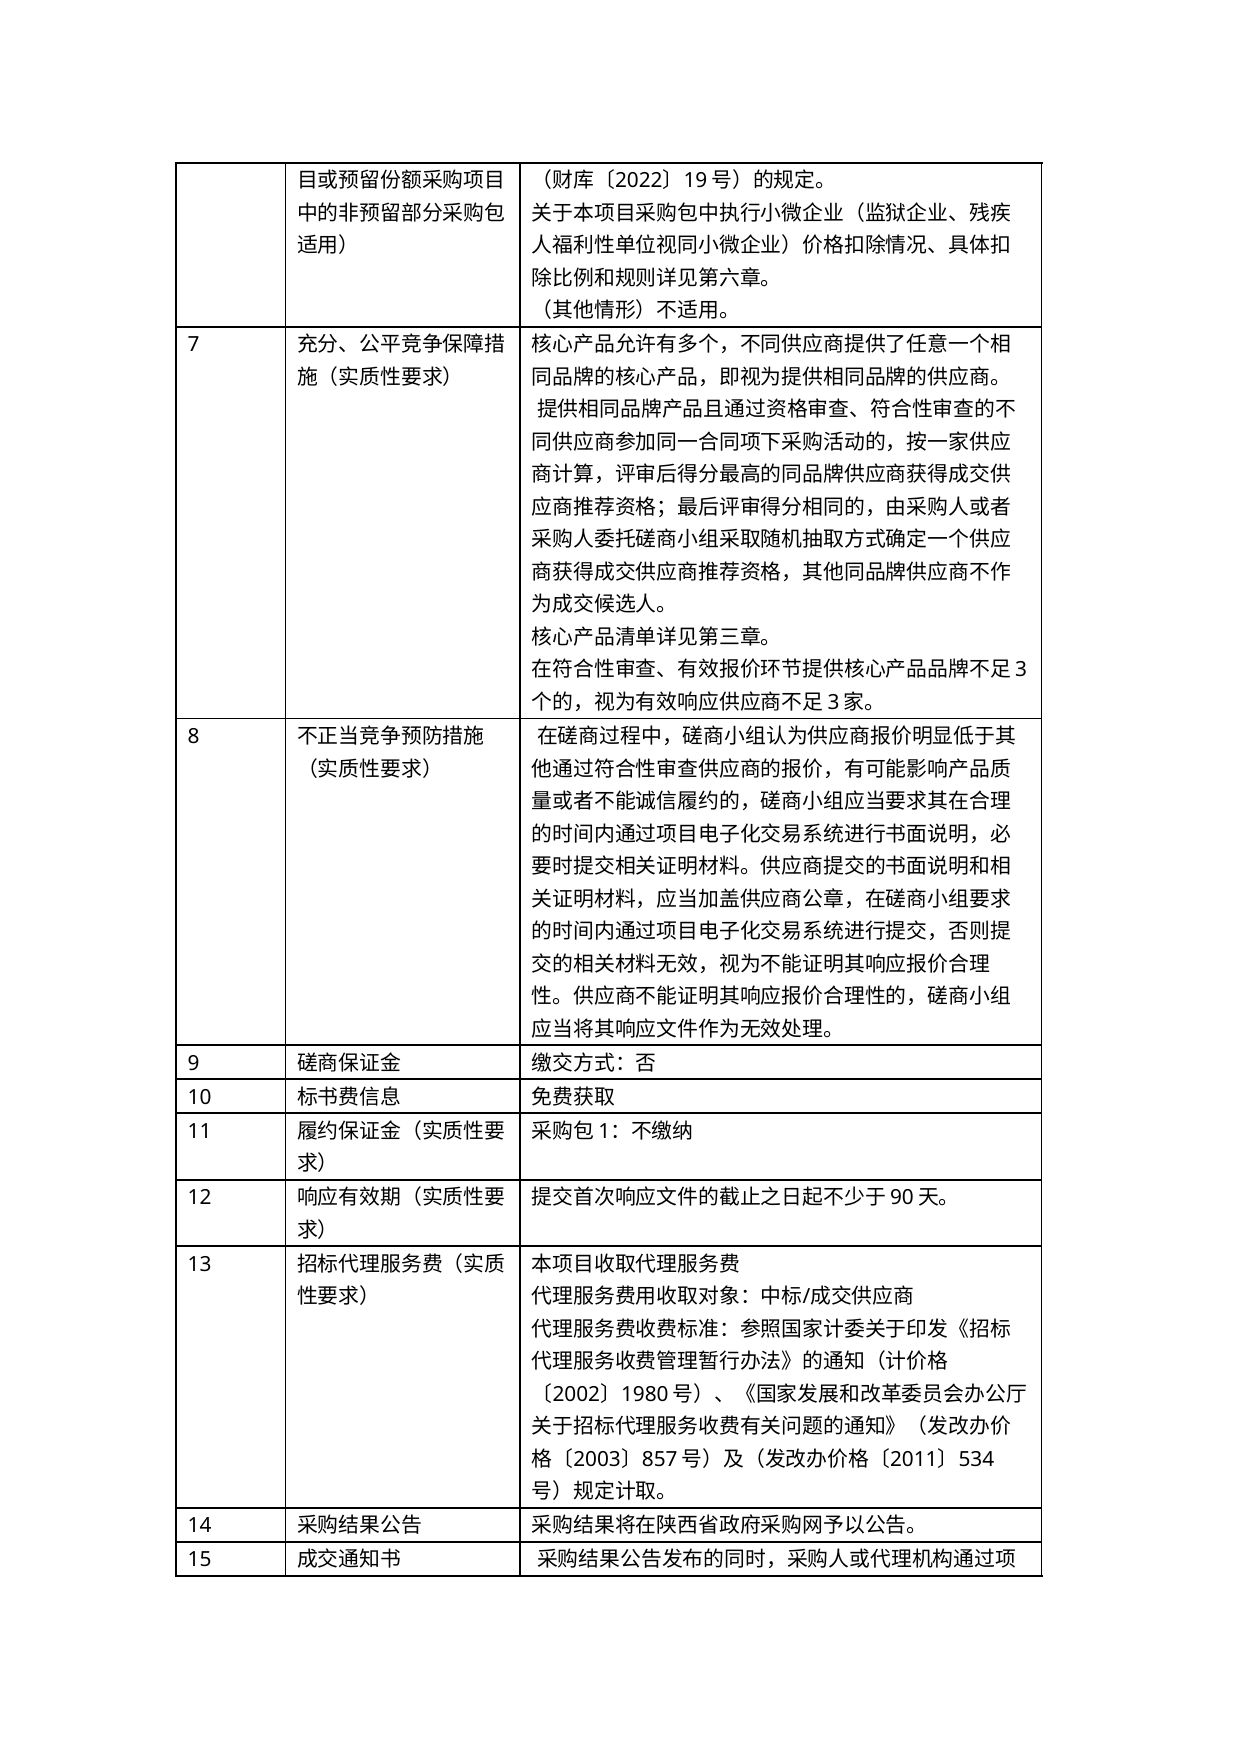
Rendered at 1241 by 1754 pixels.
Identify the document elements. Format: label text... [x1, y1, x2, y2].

table_cell 10 [177, 1080, 285, 1112]
table_cell 采购结果公告 [286, 1509, 519, 1541]
table_cell 不正当竞争预防措施（实质性要求） [286, 719, 519, 1044]
table_cell 采购包1：不缴纳 [521, 1114, 1041, 1179]
table_cell 在磋商过程中，磋商小组认为供应商报价明显低于其他通过符合性审查供应商的报价，有可能影响产品质量或者不能诚信履约的，磋商小组应当要求其在合理的时间内通过项目电子化交易系统进行书面说明，必要时提交相关证明材料。供应商提交的书面说明和相关证明材料，应当加盖供应商公章，在磋商小组要求的时间内通过项目电子化交易系统进行提交，否则提交的相关材料无效，视为不能证明其响应报价合理性。供应商不能证明其响应报价合理性的，磋商小组应当将其响应文件作为无效处理。 [521, 719, 1041, 1044]
table_cell 成交通知书 [286, 1543, 519, 1575]
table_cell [521, 164, 1041, 326]
table_cell 履约保证金（实质性要求） [286, 1114, 519, 1179]
table_cell 采购结果将在陕西省政府采购网予以公告。 [521, 1509, 1041, 1541]
table_cell 7 [177, 328, 285, 718]
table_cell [521, 1543, 1041, 1575]
table_cell 本项目收取代理服务费 代理服务费用收取对象：中标/成交供应商 代理服务费收费标准：参照国家计委关于印发《招标代理服务收费管理暂行办法》的通知（计价格〔2002〕1980号）、《国家发展和改革委员会办公厅关于招标代理服务收费有关问题的通知》（发改办价格〔2003〕857号）及（发改办价格〔2011〕534号）规定计取。 [521, 1247, 1041, 1507]
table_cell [286, 164, 519, 326]
table_cell 13 [177, 1247, 285, 1507]
table_cell 9 [177, 1046, 285, 1078]
table_cell 缴交方式：否 [521, 1046, 1041, 1078]
table_cell 8 [177, 719, 285, 1044]
table_cell 标书费信息 [286, 1080, 519, 1112]
table_cell 招标代理服务费（实质性要求） [286, 1247, 519, 1507]
table_cell 15 [177, 1543, 285, 1575]
table_cell 核心产品允许有多个，不同供应商提供了任意一个相同品牌的核心产品，即视为提供相同品牌的供应商。 提供相同品牌产品且通过资格审查、符合性审查的不同供应商参加同一合同项下采购活动的，按一家供应商计算，评审后得分最高的同品牌供应商获得成交供应商推荐资格；最后评审得分相同的，由采购人或者采购人委托磋商小组采取随机抽取方式确定一个供应商获得成交供应商推荐资格，其他同品牌供应商不作为成交候选人。 核心产品清单详见第三章。 在符合性审查、有效报价环节提供核心产品品牌不足3个的，视为有效响应供应商不足3家。 [521, 328, 1041, 718]
table_cell 磋商保证金 [286, 1046, 519, 1078]
table_cell 6 [177, 164, 285, 326]
table_cell 14 [177, 1509, 285, 1541]
table_cell 免费获取 [521, 1080, 1041, 1112]
table_cell 12 [177, 1181, 285, 1245]
table_cell 充分、公平竞争保障措施（实质性要求） [286, 328, 519, 718]
table_cell 11 [177, 1114, 285, 1179]
table_cell 响应有效期（实质性要求） [286, 1181, 519, 1245]
table_cell 提交首次响应文件的截止之日起不少于90天。 [521, 1181, 1041, 1245]
